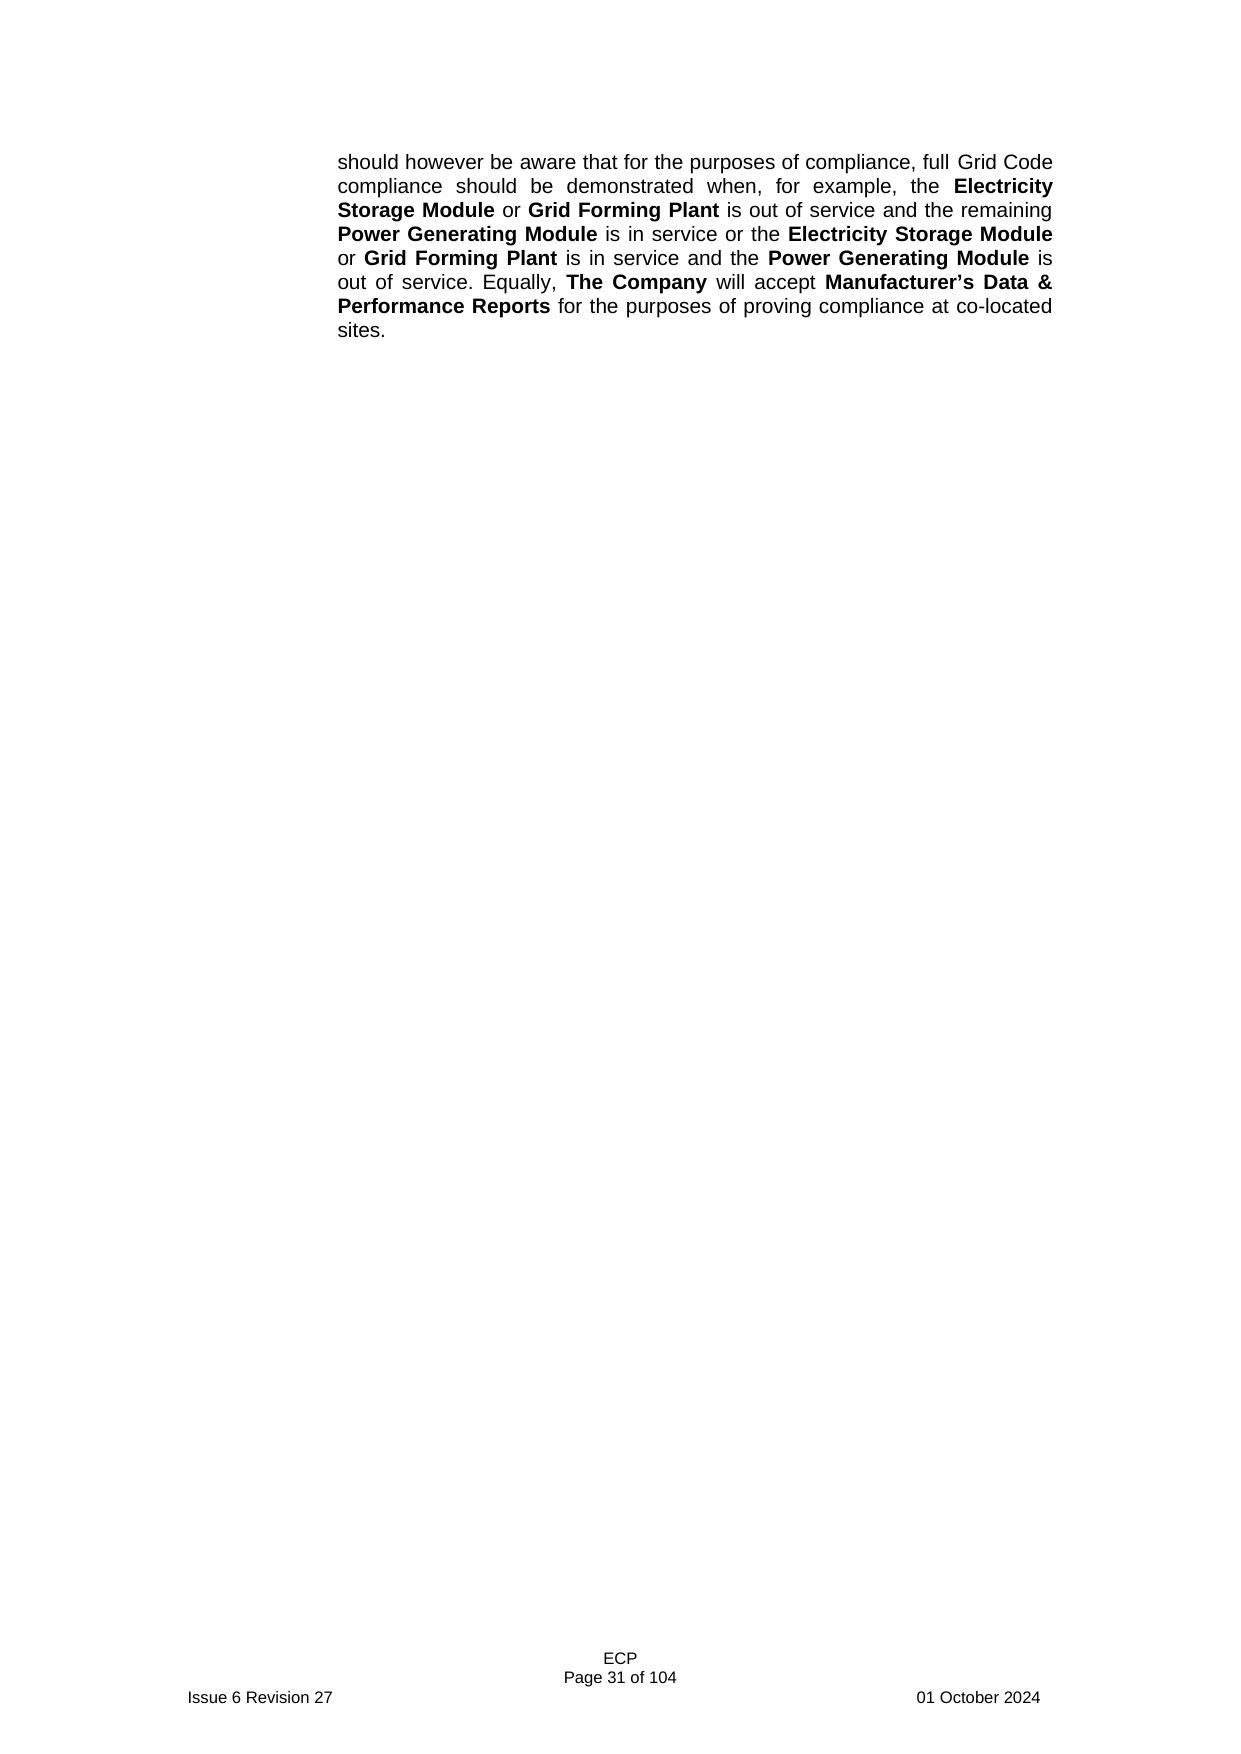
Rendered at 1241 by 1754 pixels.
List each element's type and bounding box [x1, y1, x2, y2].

text [187, 150, 1053, 342]
